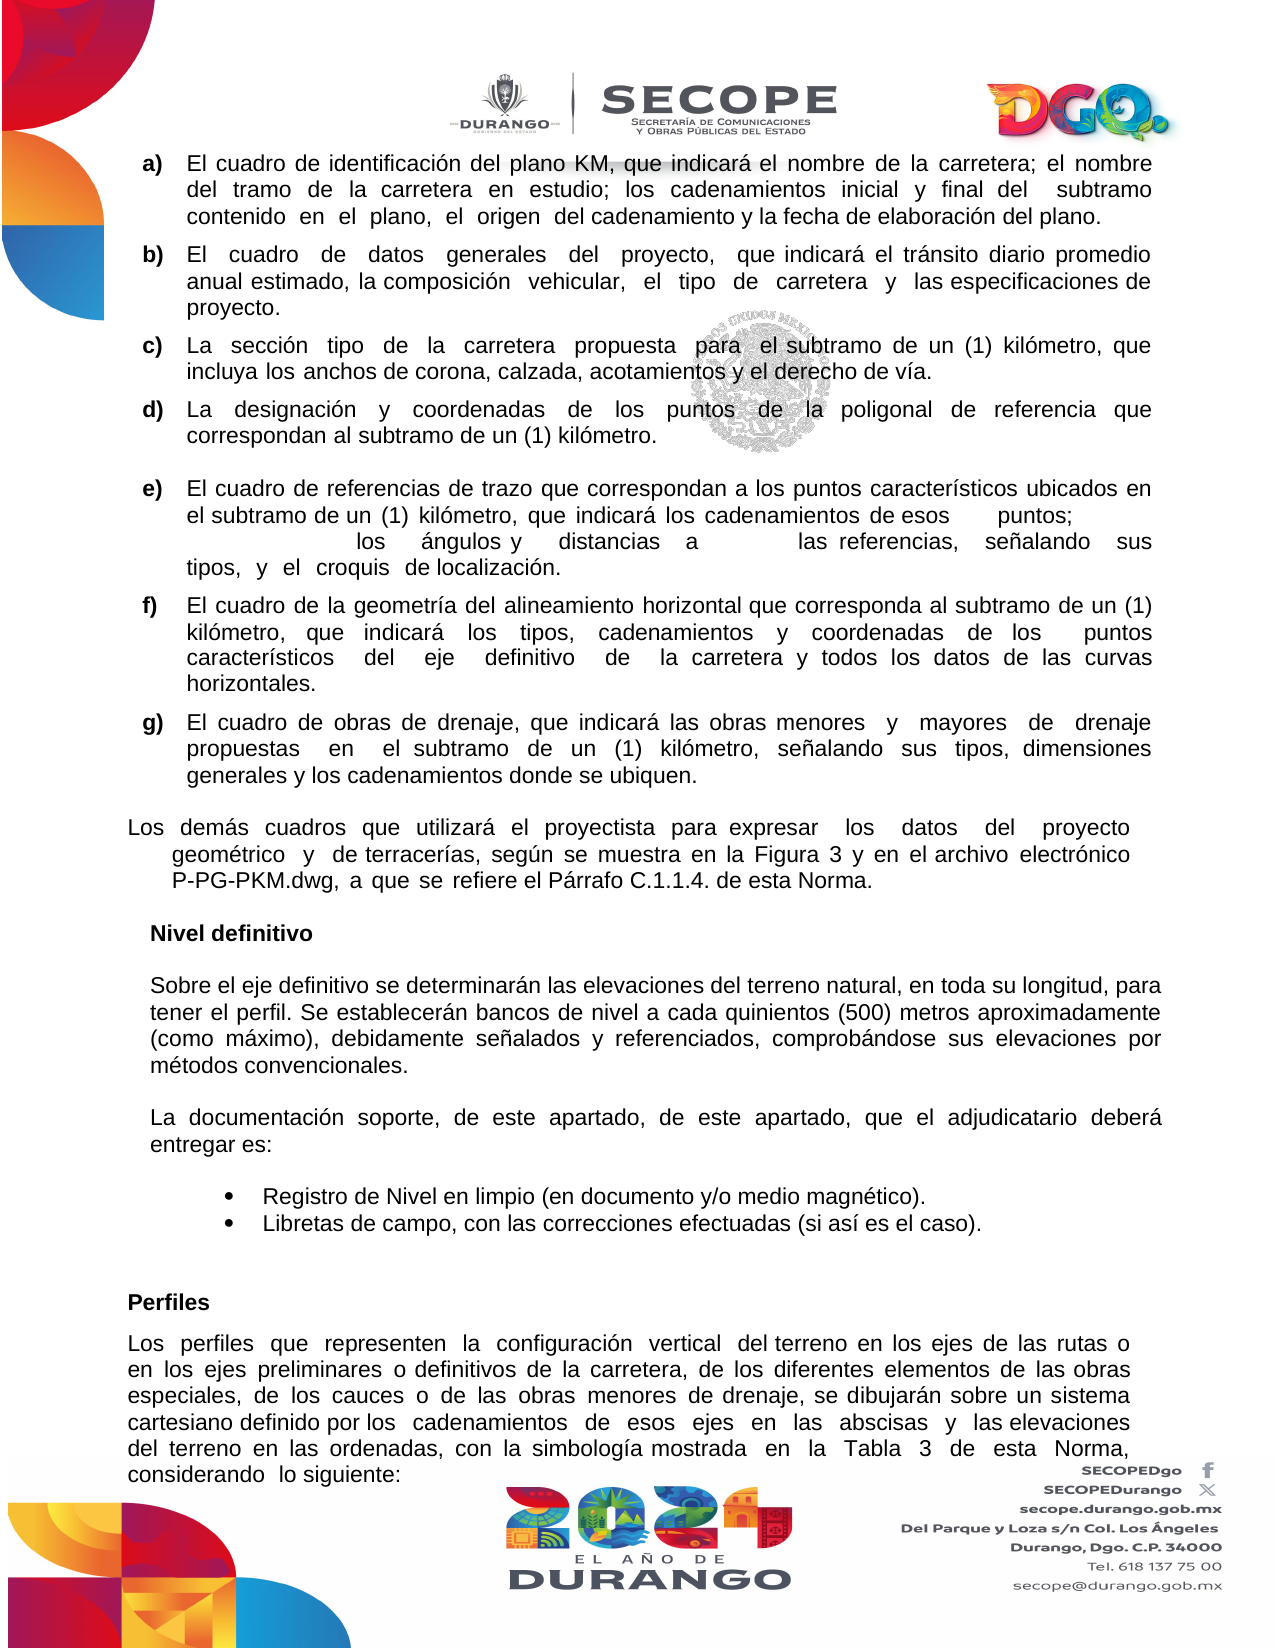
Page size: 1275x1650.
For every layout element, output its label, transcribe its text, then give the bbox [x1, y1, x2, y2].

text Perfiles [127, 1289, 1164, 1315]
list Registro de Nivel en limpio (en documento y/o medio magnético). [225, 1183, 1162, 1210]
text c) La sección tipo de la carretera propuesta para el subtramo de un (1) kilómetro, que incluya los anchos de corona, calzada, acotamientos y el derecho de vía. [142, 333, 1152, 385]
picture [690, 385, 831, 397]
text b) El cuadro de datos generales del proyecto, que indicará el tránsito diario promedio anual estimado, la composición vehicular, el tipo de carretera y las especificaciones de proyecto. [142, 241, 1152, 321]
picture [8, 1455, 1275, 1648]
picture [690, 449, 831, 453]
text Los perfiles que representen la configuración vertical del terreno en los ejes de las rutas o en los ejes preliminares o definitivos de la carretera, de los diferentes elementos de las obras especiales, de los cauces o de las obras menores de drenaje, se dibujarán sobre un sistema cartesiano definido por los cadenamientos de esos ejes en las abscisas y las elevaciones del terreno en las ordenadas, con la simbología mostrada en la Tabla 3 de esta Norma, considerando lo siguiente: [127, 1330, 1131, 1488]
list Libretas de campo, con las correcciones efectuadas (si así es el caso). [225, 1210, 1162, 1236]
text f) El cuadro de la geometría del alineamiento horizontal que corresponda al subtramo de un (1) kilómetro, que indicará los tipos, cadenamientos y coordenadas de los puntos característicos del eje definitivo de la carretera y todos los datos de las curvas horizontales. [142, 593, 1152, 696]
picture [2, 0, 1275, 333]
text e) El cuadro de referencias de trazo que correspondan a los puntos característicos ubicados en el subtramo de un (1) kilómetro, que indicará los cadenamientos de esos puntos; los ángulos y distancias a las referencias, señalando sus tipos, y el croquis de localización. [142, 475, 1152, 581]
text g) El cuadro de obras de drenaje, que indicará las obras menores y mayores de drenaje propuestas en el subtramo de un (1) kilómetro, señalando sus tipos, dimensiones generales y los cadenamientos donde se ubiquen. [142, 709, 1152, 788]
text La documentación soporte, de este apartado, de este apartado, que el adjudicatario deberá entregar es: [150, 1104, 1162, 1157]
text Sobre el eje definitivo se determinarán las elevaciones del terreno natural, en toda su longitud, para tener el perfil. Se establecerán bancos de nivel a cada quinientos (500) metros aproximadamente (como máximo), debidamente señalados y referenciados, comprobándose sus elevaciones por métodos convencionales. [150, 972, 1162, 1078]
text Nivel definitivo [150, 920, 1162, 946]
text d) La designación y coordenadas de los puntos de la poligonal de referencia que correspondan al subtramo de un (1) kilómetro. [142, 397, 1152, 449]
text a) El cuadro de identificación del plano KM, que indicará el nombre de la carretera; el nombre del tramo de la carretera en estudio; los cadenamientos inicial y final del subtramo contenido en el plano, el origen del cadenamiento y la fecha de elaboración del plano. [142, 150, 1152, 229]
text Los demás cuadros que utilizará el proyectista para expresar los datos del proyecto geométrico y de terracerías, según se muestra en la Figura 3 y en el archivo electrónico P-PG-PKM.dwg, a que se refiere el Párrafo C.1.1.4. de esta Norma. [127, 814, 1131, 893]
